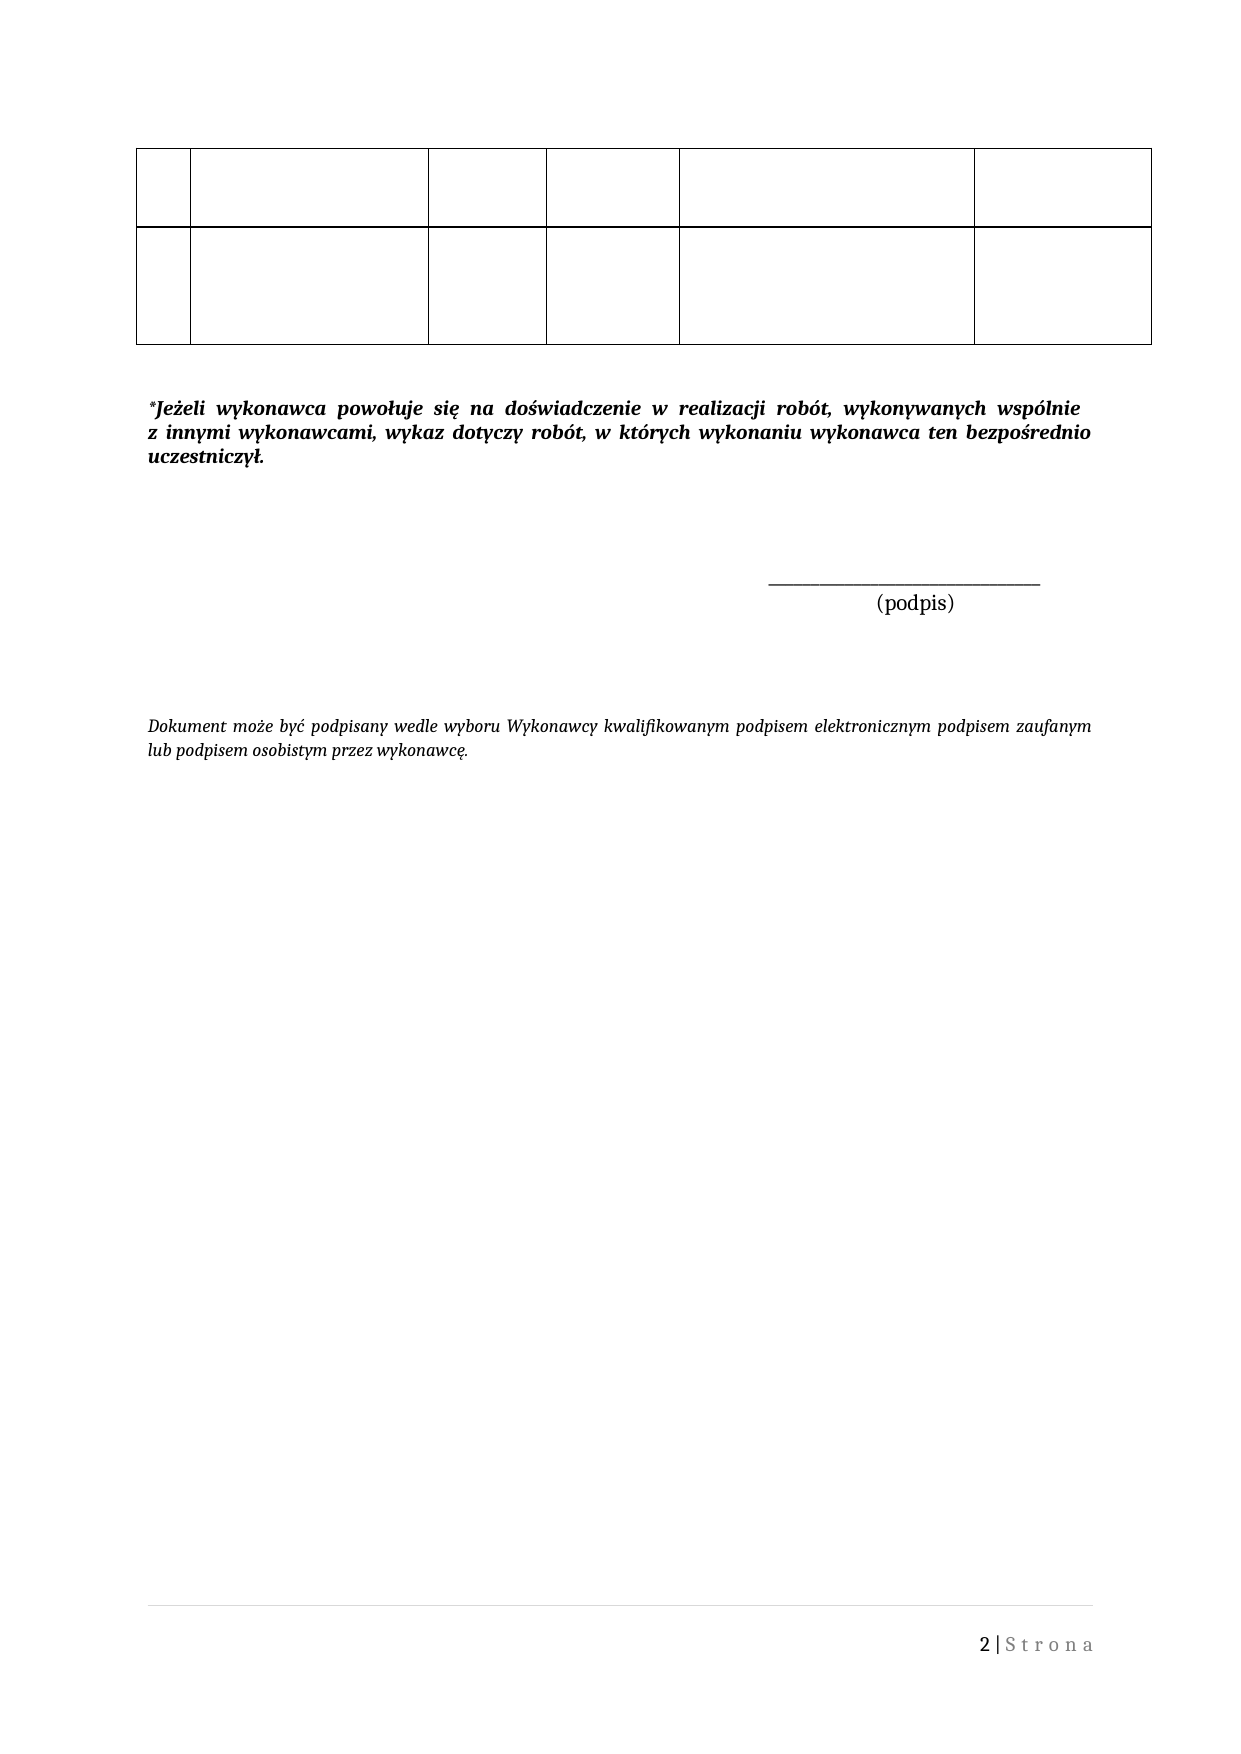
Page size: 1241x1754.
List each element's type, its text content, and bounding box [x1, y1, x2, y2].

text *Jeżeli wykonawca powołuje się na doświadczenie w realizacji robót, wykonywanych wspólnie z innymi wykonawcami, wykaz dotyczy robót, w których wykonaniu wykonawca ten bezpośrednio uczestniczył. [148, 396, 1093, 468]
table_cell [547, 228, 679, 344]
table_cell [137, 149, 190, 226]
text Dokument może być podpisany wedle wyboru Wykonawcy kwalifikowanym podpisem elektronicznym podpisem zaufanym lub podpisem osobistym przez wykonawcę. [148, 715, 1093, 761]
table_cell [429, 228, 546, 344]
table_cell [547, 149, 679, 226]
table_cell [429, 149, 546, 226]
table_cell [680, 228, 974, 344]
text ________________________________ (podpis) [738, 563, 1093, 616]
table_cell [975, 228, 1151, 344]
table_cell [137, 228, 190, 344]
table_cell [975, 149, 1151, 226]
table_cell [680, 149, 974, 226]
table_cell [191, 149, 428, 226]
table_cell [191, 228, 428, 344]
